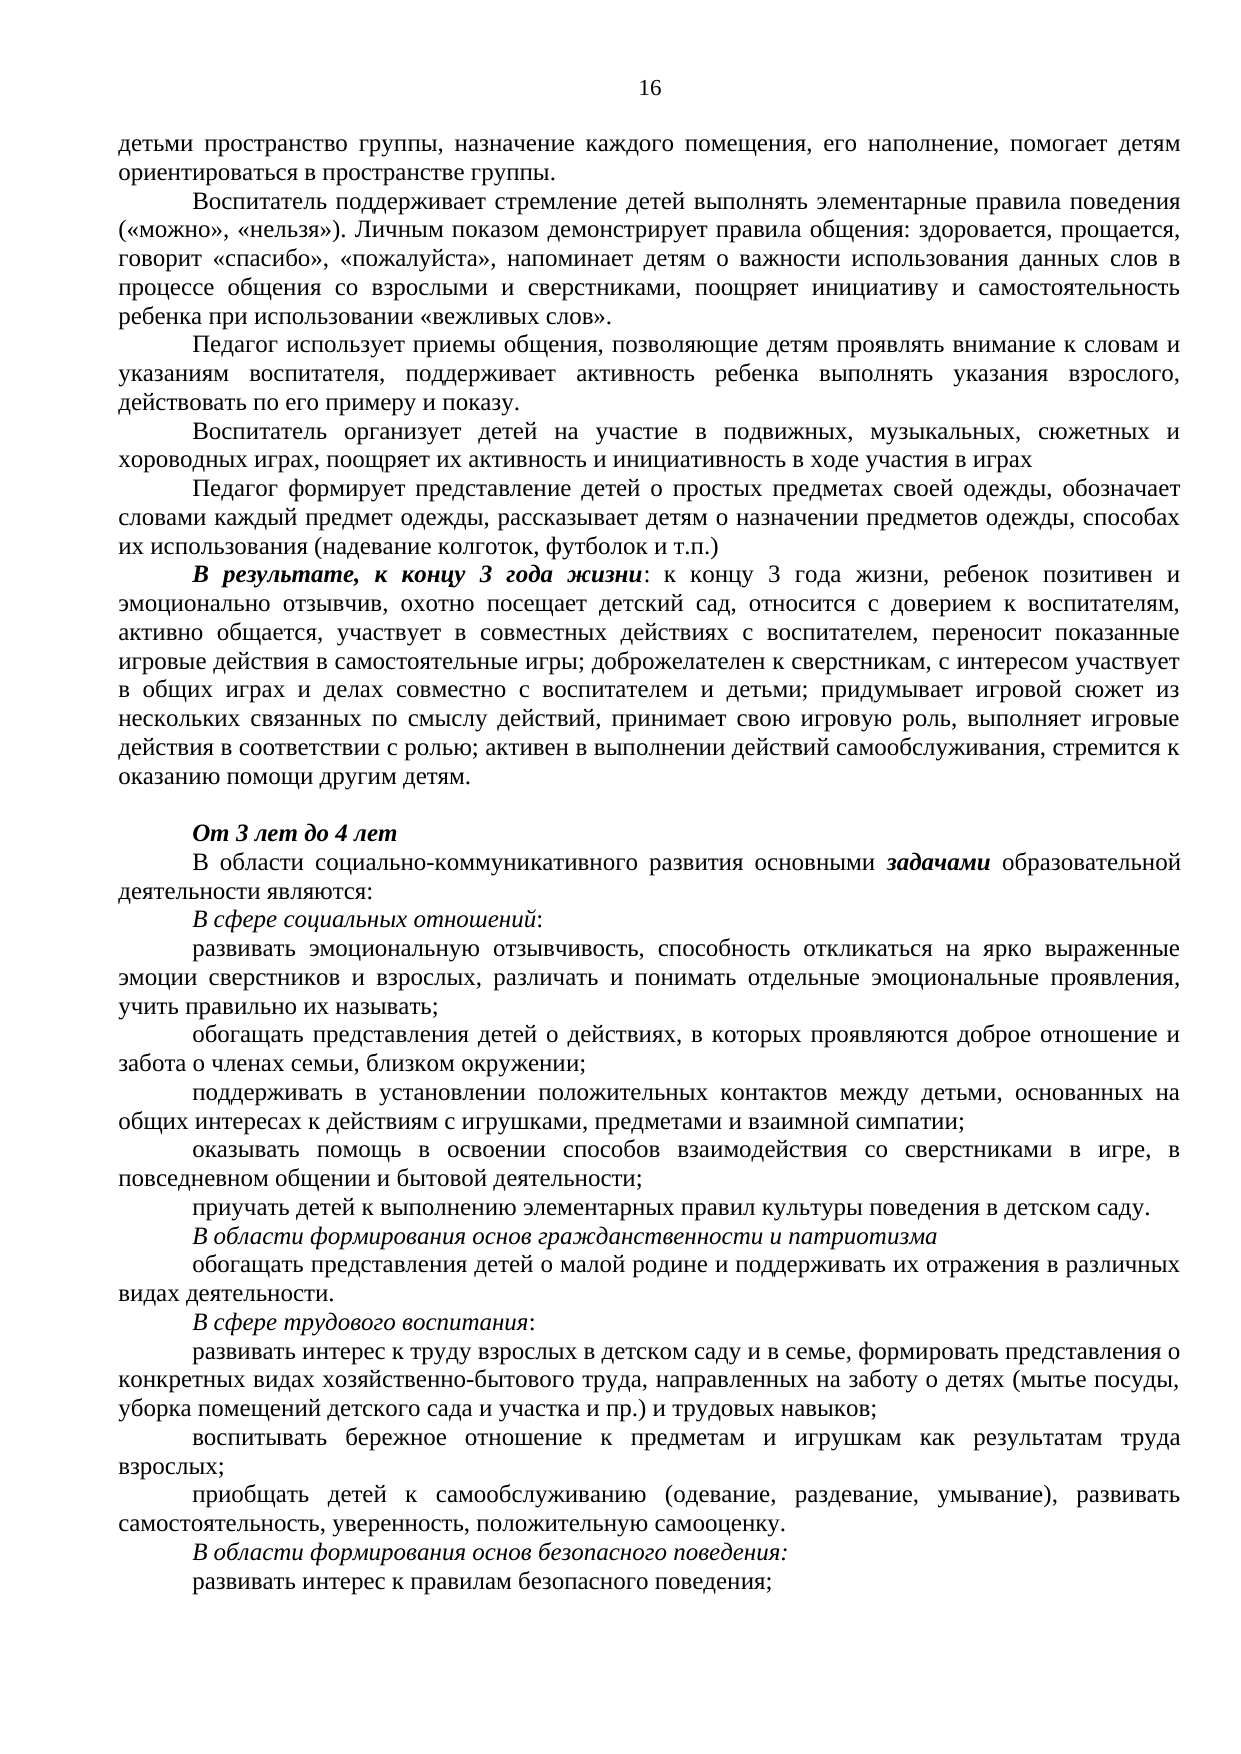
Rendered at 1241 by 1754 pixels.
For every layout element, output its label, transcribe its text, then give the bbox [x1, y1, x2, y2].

text От 3 лет до 4 лет [118, 818, 1181, 847]
text обогащать представления детей о малой родине и поддерживать их отражения в различных видах деятельности. [118, 1249, 1181, 1307]
text В результате, к концу 3 года жизни: к концу 3 года жизни, ребенок позитивен и эмоционально отзывчив, охотно посещает детский сад, относится с доверием к воспитателям, активно общается, участвует в совместных действиях с воспитателем, переносит показанные игровые действия в самостоятельные игры; доброжелателен к сверстникам, с интересом участвует в общих играх и делах совместно с воспитателем и детьми; придумывает игровой сюжет из нескольких связанных по смыслу действий, принимает свою игровую роль, выполняет игровые действия в соответствии с ролью; активен в выполнении действий самообслуживания, стремится к оказанию помощи другим детям. [118, 559, 1181, 789]
text Воспитатель поддерживает стремление детей выполнять элементарные правила поведения («можно», «нельзя»). Личным показом демонстрирует правила общения: здоровается, прощается, говорит «спасибо», «пожалуйста», напоминает детям о важности использования данных слов в процессе общения со взрослыми и сверстниками, поощряет инициативу и самостоятельность ребенка при использовании «вежливых слов». [118, 186, 1181, 329]
text развивать интерес к труду взрослых в детском саду и в семье, формировать представления о конкретных видах хозяйственно-бытового труда, направленных на заботу о детях (мытье посуды, уборка помещений детского сада и участка и пр.) и трудовых навыков; [118, 1336, 1181, 1422]
text В сфере трудового воспитания: [118, 1307, 1181, 1336]
text обогащать представления детей о действиях, в которых проявляются доброе отношение и забота о членах семьи, близком окружении; [118, 1019, 1181, 1077]
text поддерживать в установлении положительных контактов между детьми, основанных на общих интересах к действиям с игрушками, предметами и взаимной симпатии; [118, 1077, 1181, 1134]
text развивать интерес к правилам безопасного поведения; [118, 1566, 1181, 1594]
text В области формирования основ гражданственности и патриотизма [118, 1221, 1181, 1249]
text оказывать помощь в освоении способов взаимодействия со сверстниками в игре, в повседневном общении и бытовой деятельности; [118, 1134, 1181, 1192]
text В области социально-коммуникативного развития основными задачами образовательной деятельности являются: [118, 847, 1181, 904]
text приобщать детей к самообслуживанию (одевание, раздевание, умывание), развивать самостоятельность, уверенность, положительную самооценку. [118, 1479, 1181, 1537]
text развивать эмоциональную отзывчивость, способность откликаться на ярко выраженные эмоции сверстников и взрослых, различать и понимать отдельные эмоциональные проявления, учить правильно их называть; [118, 933, 1181, 1019]
text Воспитатель организует детей на участие в подвижных, музыкальных, сюжетных и хороводных играх, поощряет их активность и инициативность в ходе участия в играх [118, 416, 1181, 473]
text Педагог использует приемы общения, позволяющие детям проявлять внимание к словам и указаниям воспитателя, поддерживает активность ребенка выполнять указания взрослого, действовать по его примеру и показу. [118, 329, 1181, 416]
text Педагог формирует представление детей о простых предметах своей одежды, обозначает словами каждый предмет одежды, рассказывает детям о назначении предметов одежды, способах их использования (надевание колготок, футболок и т.п.) [118, 473, 1181, 559]
text приучать детей к выполнению элементарных правил культуры поведения в детском саду. [118, 1192, 1181, 1221]
text В сфере социальных отношений: [118, 904, 1181, 933]
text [118, 128, 1181, 186]
text В области формирования основ безопасного поведения: [118, 1537, 1181, 1566]
text воспитывать бережное отношение к предметам и игрушкам как результатам труда взрослых; [118, 1422, 1181, 1479]
